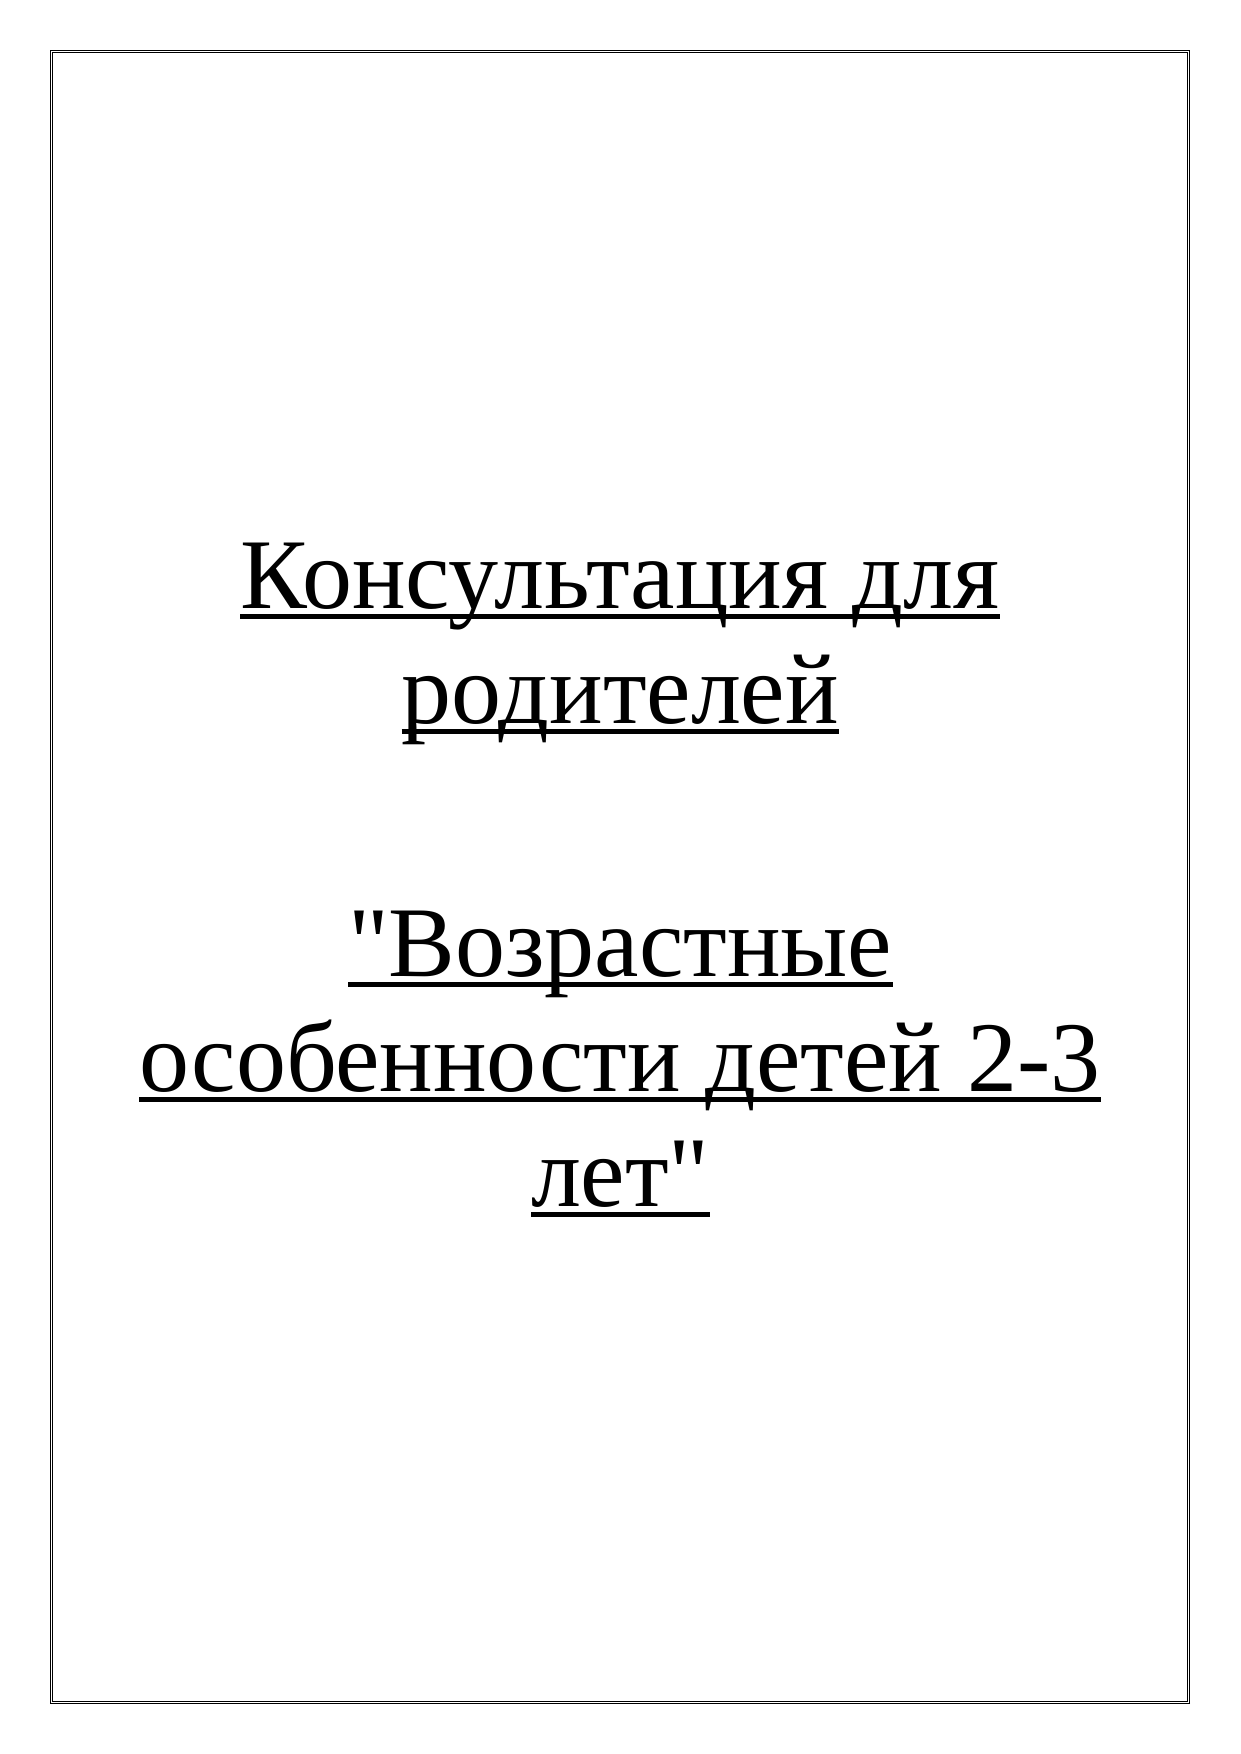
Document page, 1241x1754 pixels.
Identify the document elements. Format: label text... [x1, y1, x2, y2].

text Консультация для родителей [118, 515, 1122, 745]
text "Возрастные особенности детей 2-3 лет" [118, 882, 1122, 1227]
